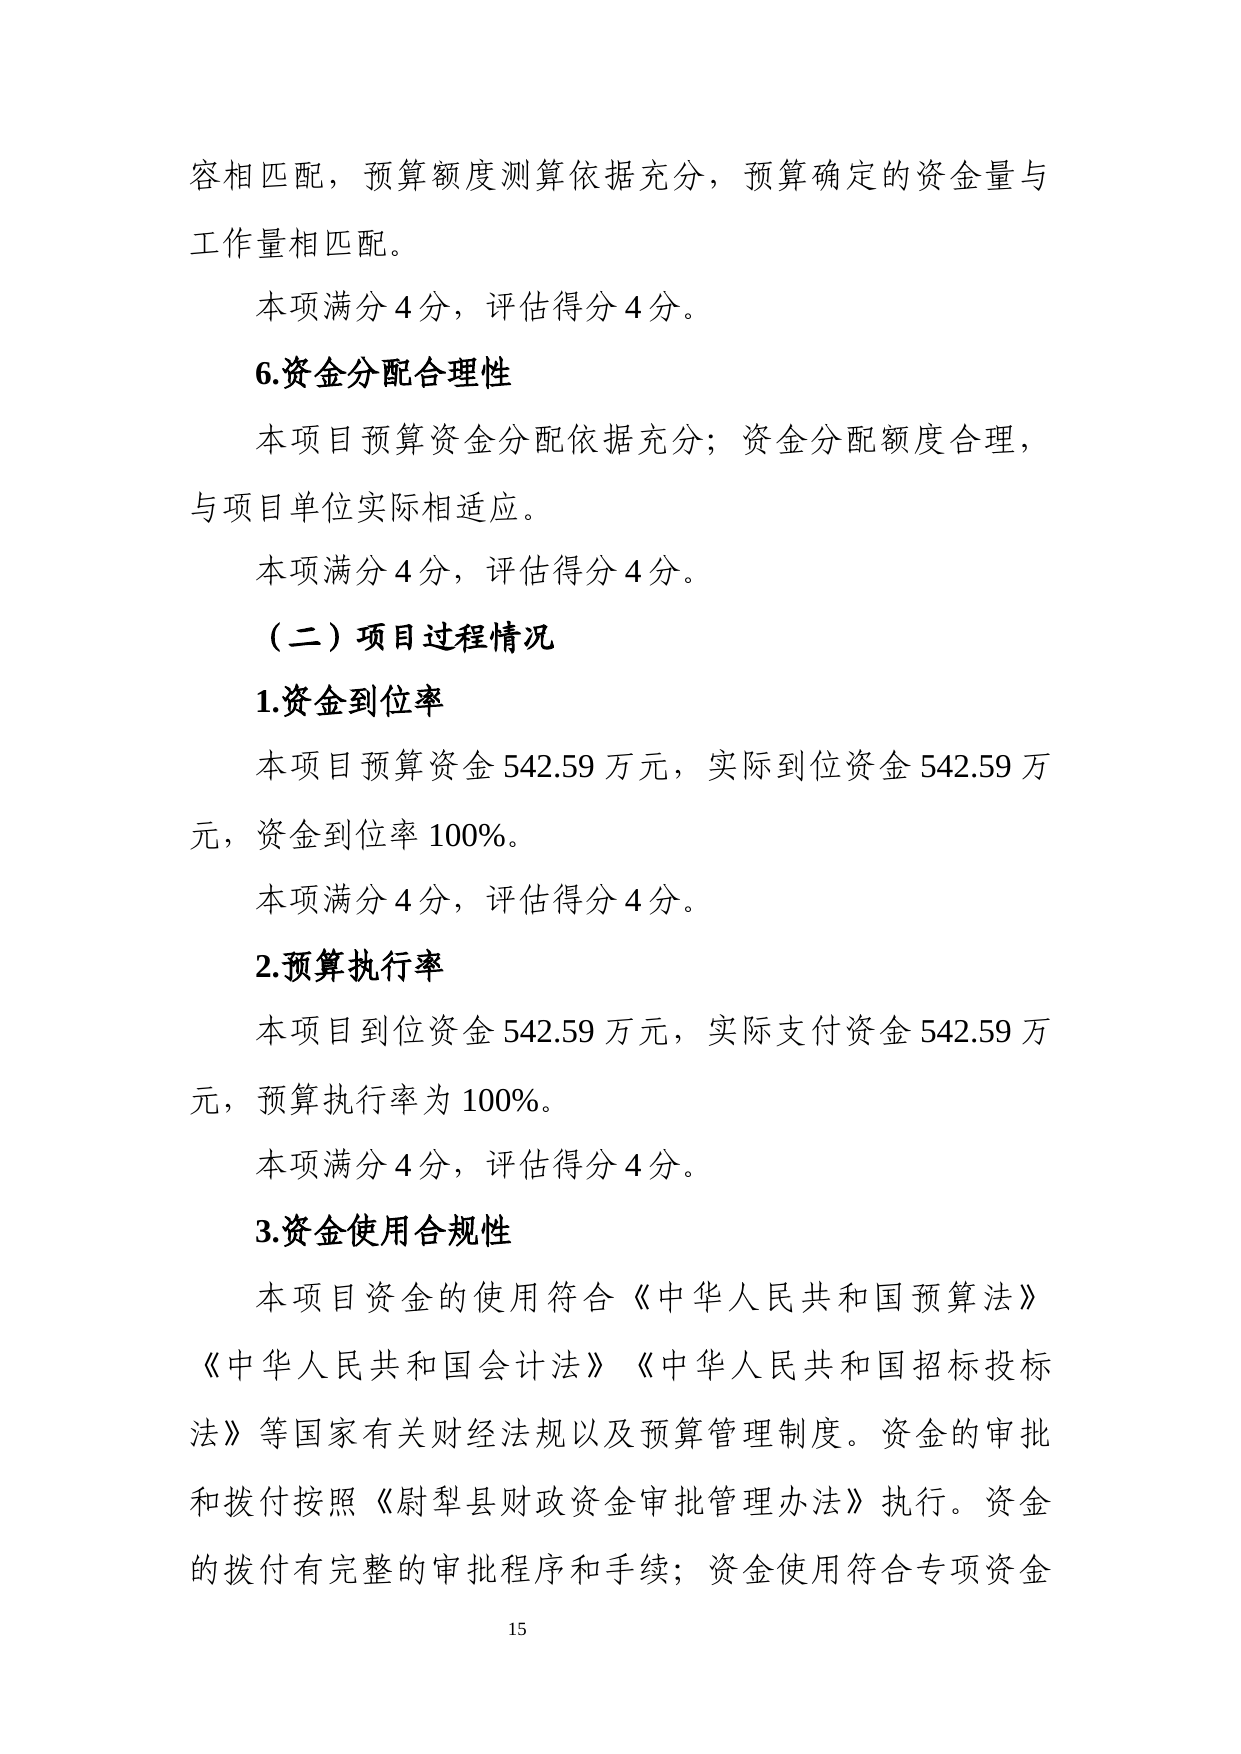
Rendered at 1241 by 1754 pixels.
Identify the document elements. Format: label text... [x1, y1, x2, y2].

text 本项目预算资金分配依据充分；资金分配额度合理，与项目单位实际相适应。 [188, 414, 1053, 528]
text 本项目到位资金542.59万元，实际支付资金542.59万元，预算执行率为100%。 [188, 1007, 1053, 1121]
subtitle （二）项目过程情况 [188, 612, 1053, 658]
text 本项满分4分，评估得分4分。 [188, 547, 1053, 592]
text 3.资金使用合规性 [188, 1207, 1053, 1252]
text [188, 1272, 1053, 1590]
text 本项目预算资金542.59万元，实际到位资金542.59万元，资金到位率100%。 [188, 742, 1053, 856]
text 本项满分4分，评估得分4分。 [188, 283, 1053, 328]
text 本项满分4分，评估得分4分。 [188, 876, 1053, 921]
text 2.预算执行率 [188, 942, 1053, 987]
text 1.资金到位率 [188, 677, 1053, 722]
text 6.资金分配合理性 [188, 348, 1053, 394]
text 本项满分4分，评估得分4分。 [188, 1141, 1053, 1186]
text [188, 150, 1053, 264]
